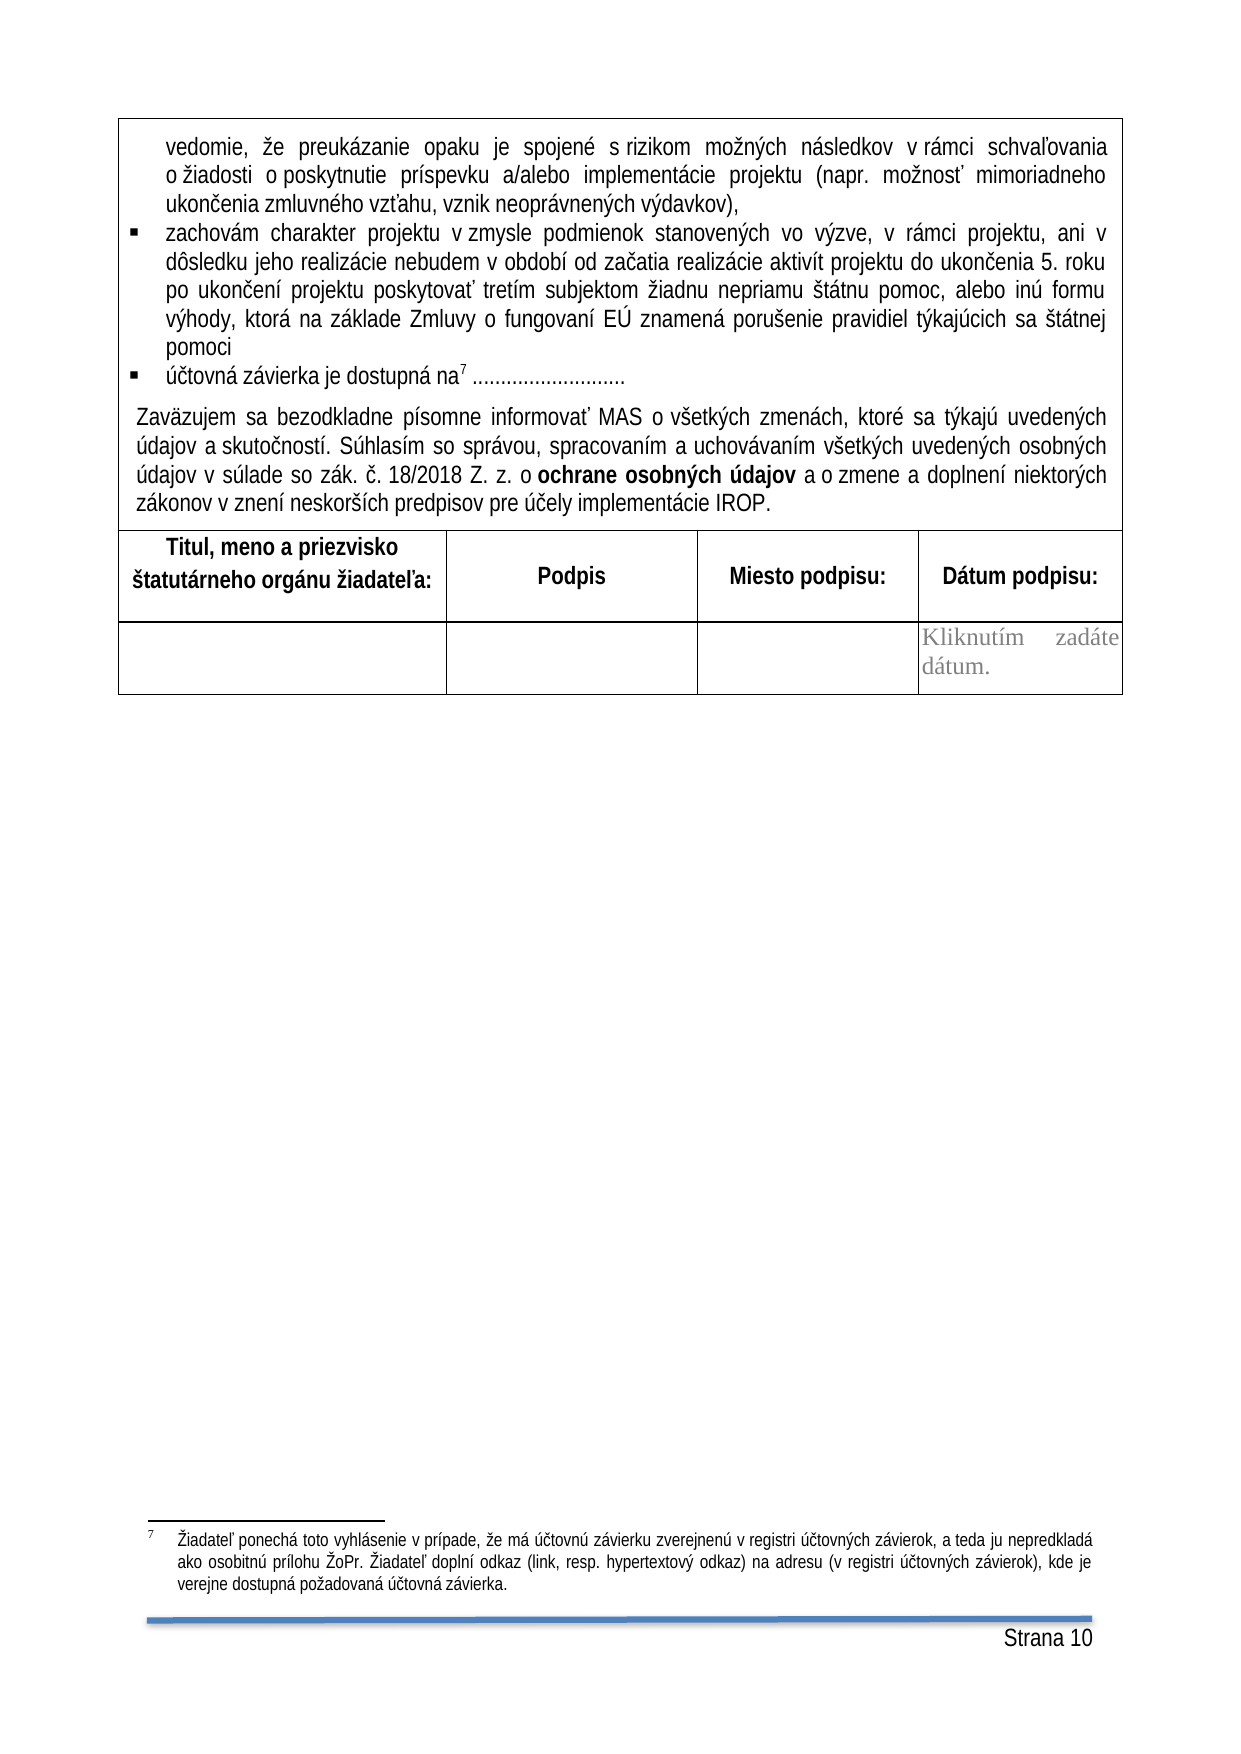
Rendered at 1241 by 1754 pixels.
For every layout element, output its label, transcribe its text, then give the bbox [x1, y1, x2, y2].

table_cell [447, 623, 697, 693]
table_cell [119, 119, 1122, 529]
table_cell Dátum podpisu: [919, 531, 1122, 621]
table_cell Podpis [447, 531, 697, 621]
table_cell Miesto podpisu: [698, 531, 918, 621]
table_cell Titul, meno a priezvisko štatutárneho orgánu žiadateľa: [119, 531, 446, 621]
table_cell [119, 623, 446, 693]
table_cell [698, 623, 918, 693]
